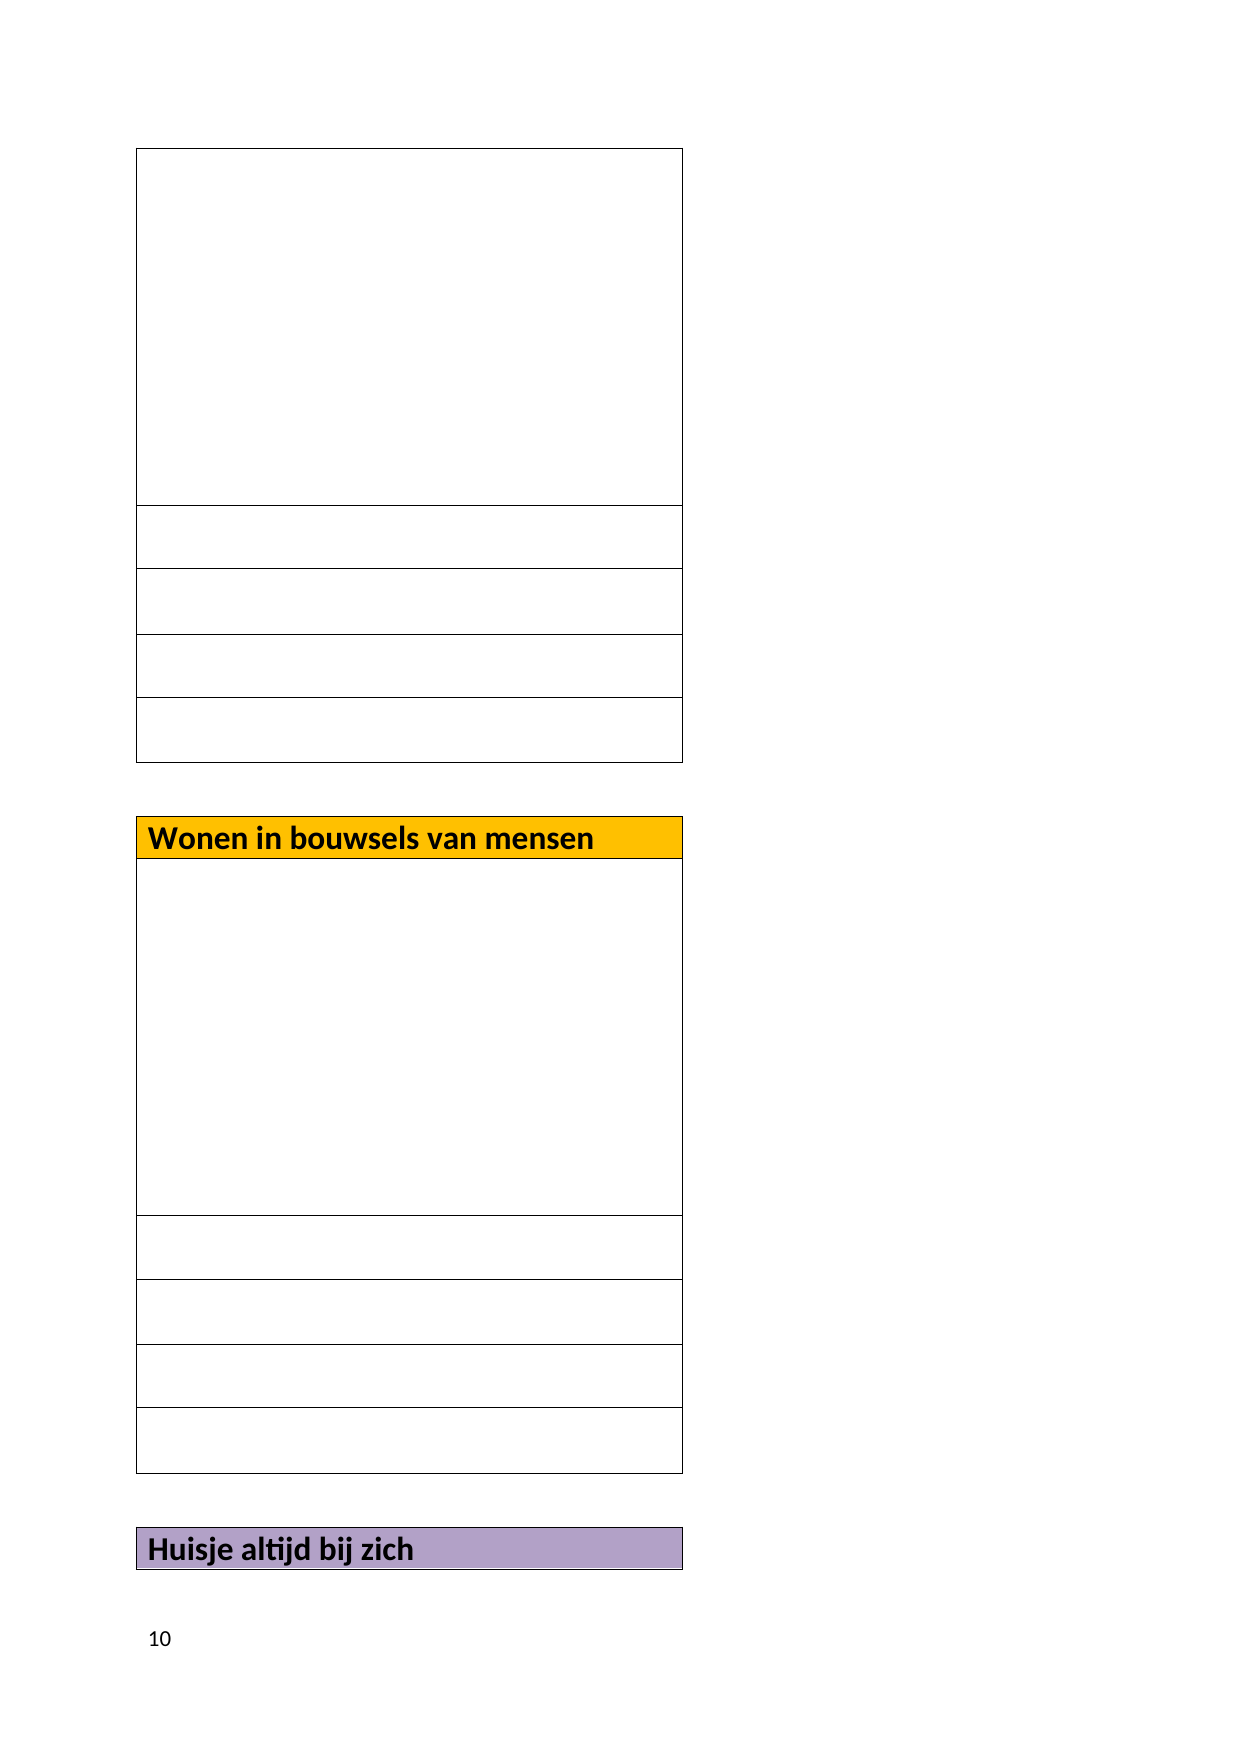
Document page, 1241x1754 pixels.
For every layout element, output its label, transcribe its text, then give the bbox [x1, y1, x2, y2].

table_cell [137, 1408, 682, 1473]
table_cell [137, 1345, 682, 1407]
table_cell [137, 635, 682, 697]
table_cell [137, 859, 682, 1215]
table_cell [137, 149, 682, 505]
table_cell [137, 569, 682, 633]
table_cell [137, 698, 682, 762]
table_cell [137, 1216, 682, 1278]
table_cell [137, 506, 682, 568]
table_cell [137, 1280, 682, 1344]
table_header Wonen in bouwsels van mensen [137, 817, 682, 858]
table_header Huisje altijd bij zich [137, 1528, 682, 1568]
